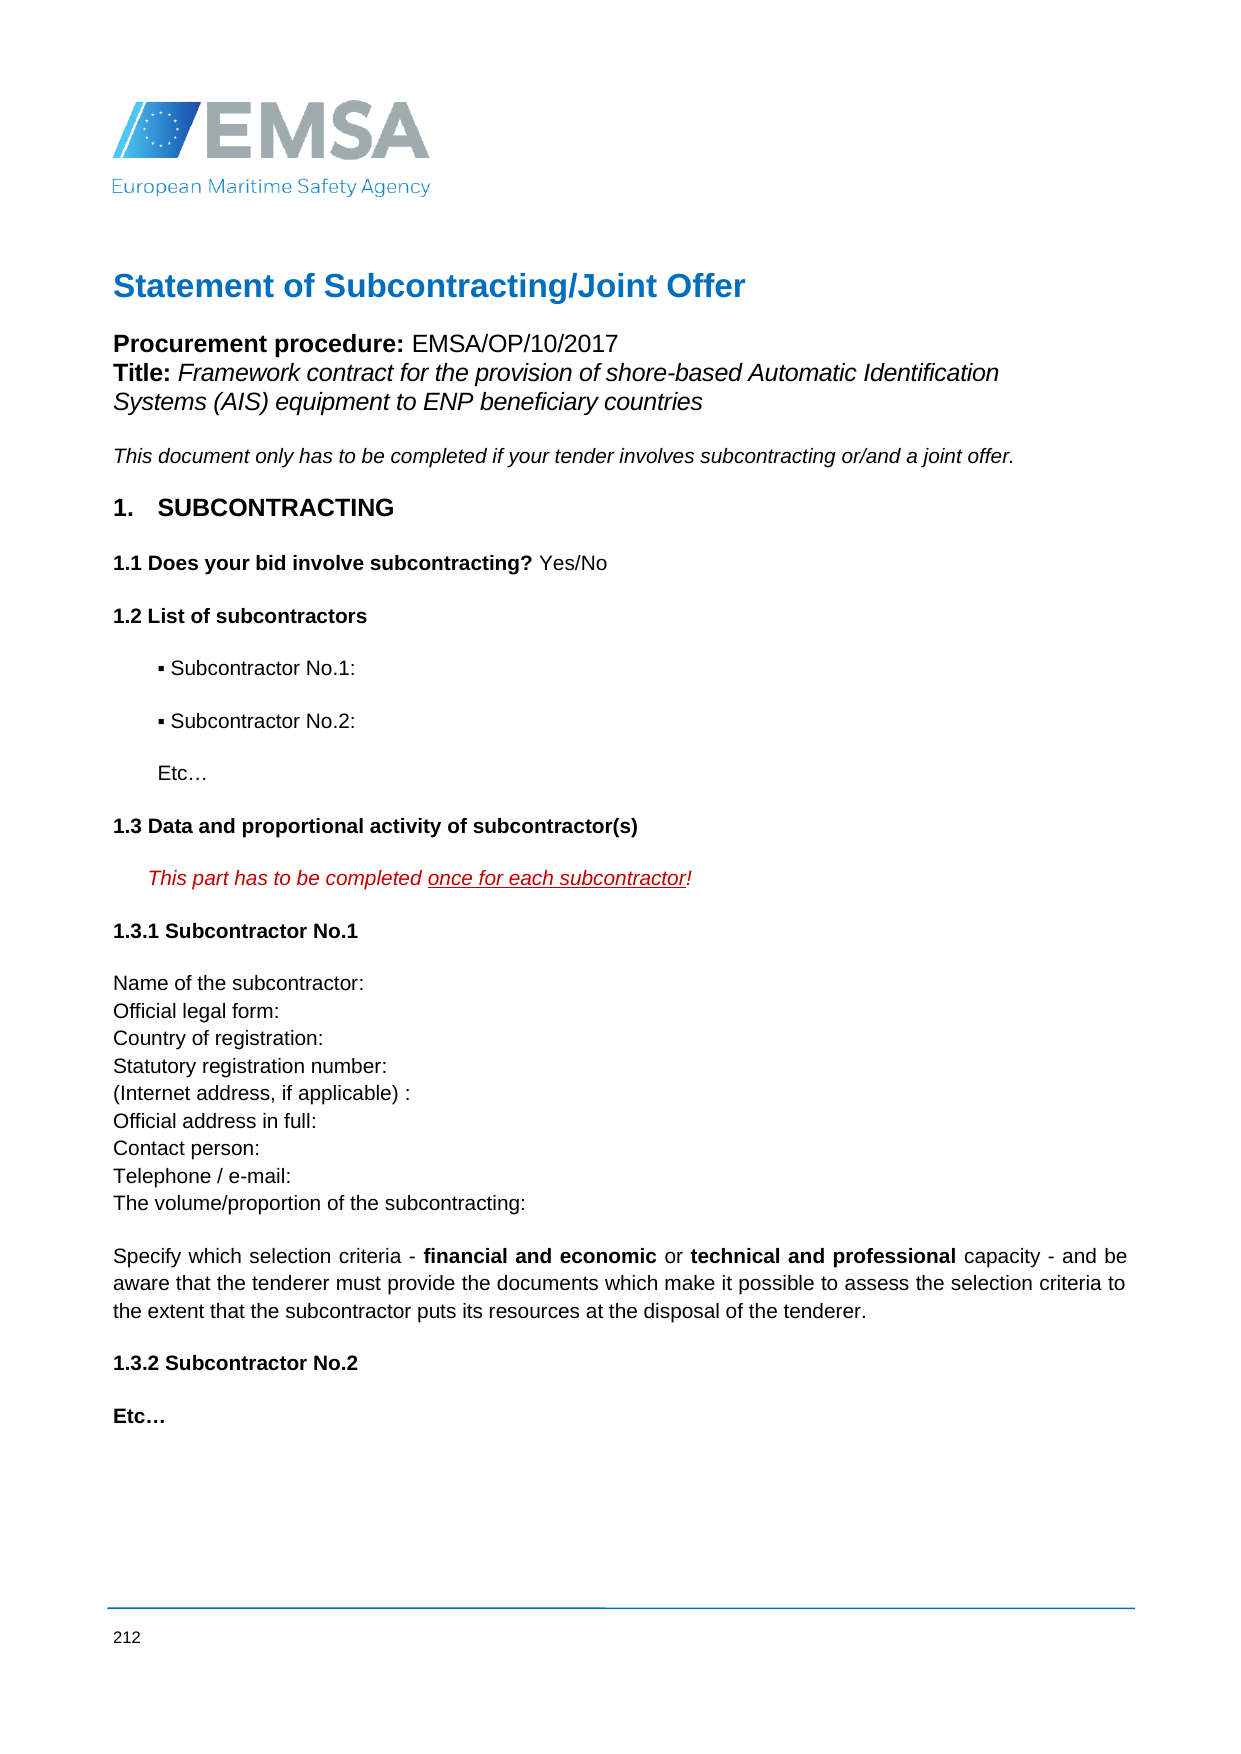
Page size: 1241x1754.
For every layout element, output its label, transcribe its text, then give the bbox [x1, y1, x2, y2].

text This part has to be completed once for each subcontractor! [113, 866, 1127, 890]
text 1.2 List of subcontractors [113, 604, 1127, 628]
text Procurement procedure: EMSA/OP/10/2017 [113, 329, 1127, 358]
text Specify which selection criteria - financial and economic or technical and professional capacity - and be aware that the tenderer must provide the documents which make it possible to assess the selection criteria to the extent that the subcontractor puts its resources at the disposal of the tenderer. [113, 1244, 1127, 1323]
text ▪ Subcontractor No.2: [157, 709, 1127, 733]
list SUBCONTRACTING [113, 493, 1127, 522]
text 1.1 Does your bid involve subcontracting? Yes/No [113, 551, 1127, 575]
text 1.3.2 Subcontractor No.2 [113, 1351, 1127, 1375]
text Statement of Subcontracting/Joint Offer [113, 266, 1127, 304]
text Etc… [113, 1404, 1127, 1428]
text Name of the subcontractor: Official legal form: Country of registration: Statutory registration number: (Internet address, if applicable) : Official address in full: Contact person: Telephone / e-mail: The volume/proportion of the subcontracting: [113, 971, 1127, 1215]
text Title: Framework contract for the provision of shore-based Automatic Identification Systems (AIS) equipment to ENP beneficiary countries [113, 358, 1098, 416]
text 1.3.1 Subcontractor No.1 [113, 919, 1127, 943]
text This document only has to be completed if your tender involves subcontracting or/and a joint offer. [113, 444, 1098, 468]
text ▪ Subcontractor No.1: [157, 656, 1127, 680]
picture [112, 100, 430, 197]
text Etc… [157, 761, 1127, 785]
text 1.3 Data and proportional activity of subcontractor(s) [113, 814, 1127, 838]
